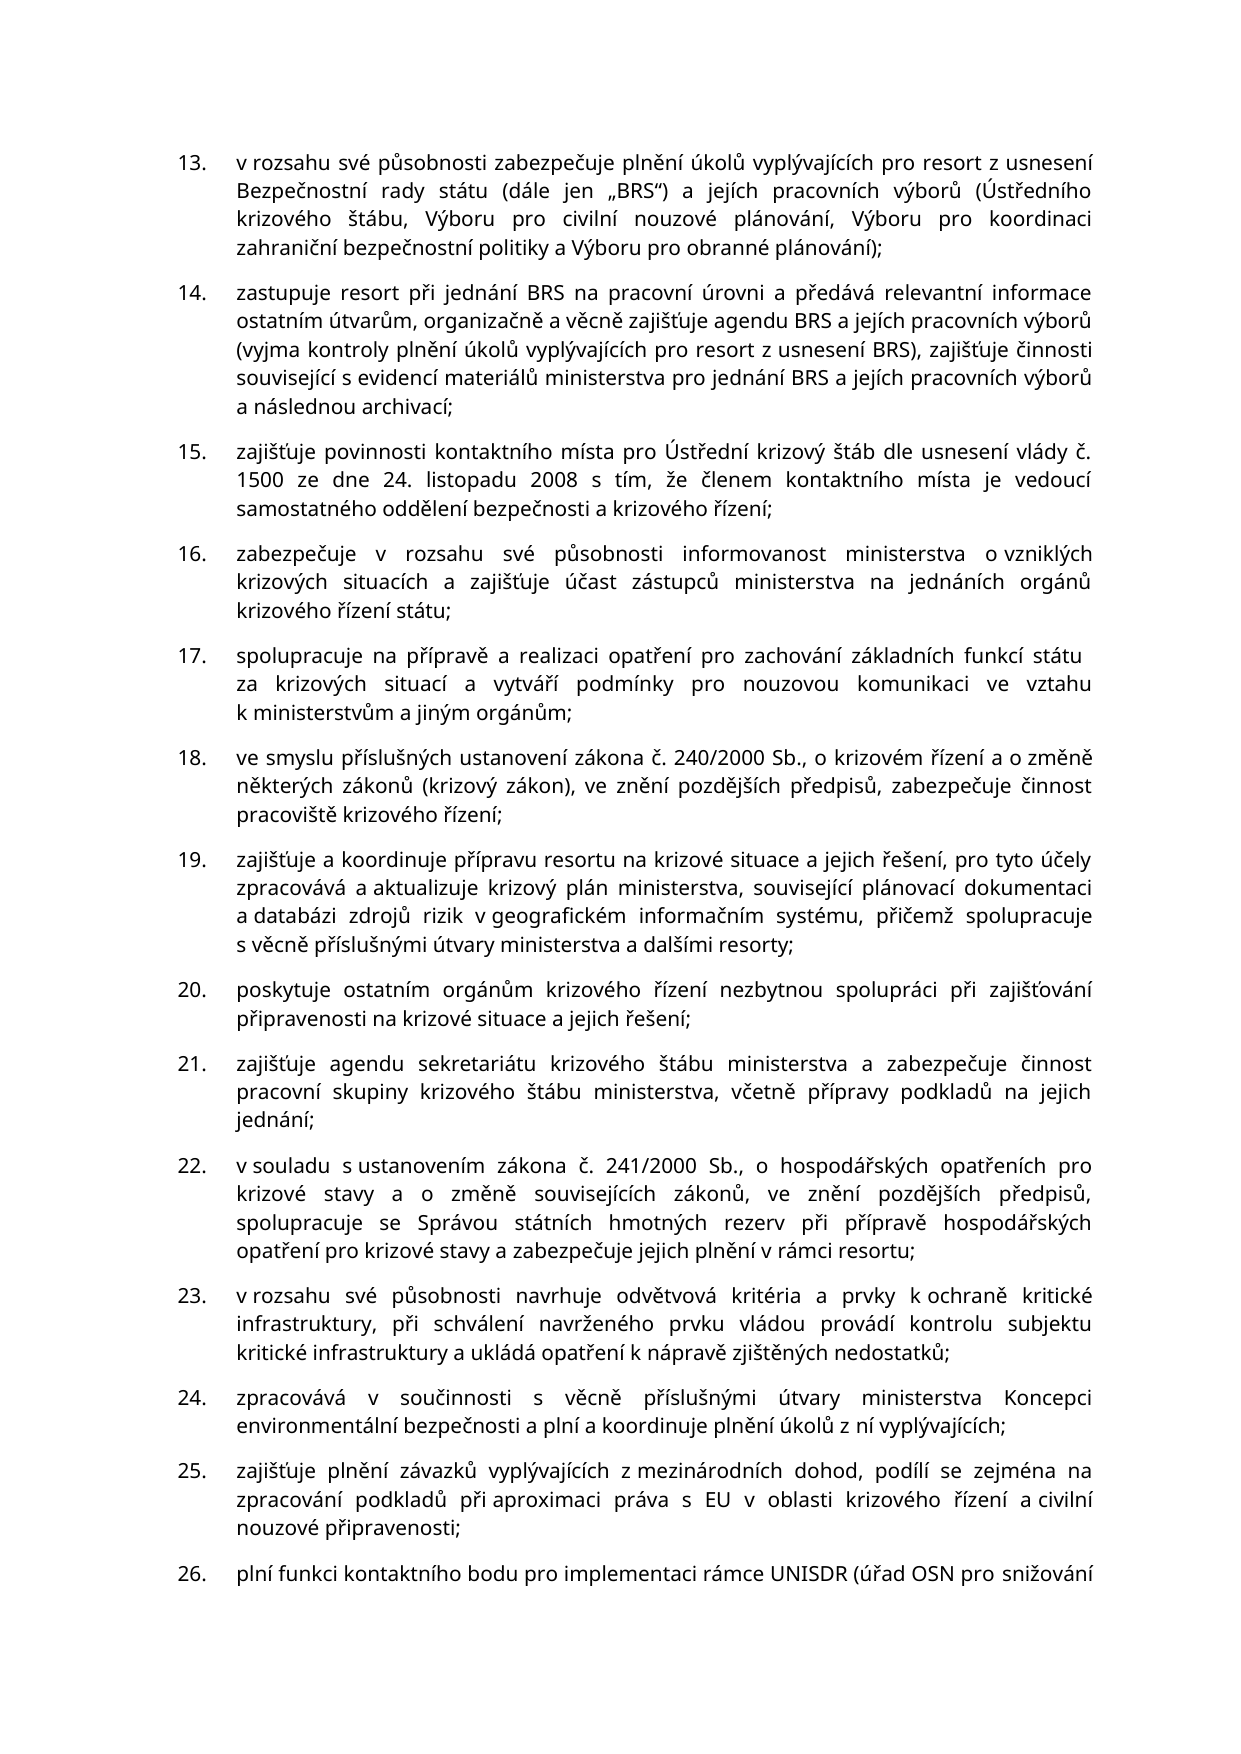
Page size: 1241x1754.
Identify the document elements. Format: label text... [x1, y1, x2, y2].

list poskytuje ostatním orgánům krizového řízení nezbytnou spolupráci při zajišťování připravenosti na krizové situace a jejich řešení; [177, 975, 1093, 1032]
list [177, 1559, 1093, 1587]
list zpracovává v součinnosti s věcně příslušnými útvary ministerstva Koncepci environmentální bezpečnosti a plní a koordinuje plnění úkolů z ní vyplývajících; [177, 1383, 1093, 1440]
list v rozsahu své působnosti zabezpečuje plnění úkolů vyplývajících pro resort z usnesení Bezpečnostní rady státu (dále jen „BRS“) a jejích pracovních výborů (Ústředního krizového štábu, Výboru pro civilní nouzové plánování, Výboru pro koordinaci zahraniční bezpečnostní politiky a Výboru pro obranné plánování); [177, 148, 1093, 261]
list v rozsahu své působnosti navrhuje odvětvová kritéria a prvky k ochraně kritické infrastruktury, při schválení navrženého prvku vládou provádí kontrolu subjektu kritické infrastruktury a ukládá opatření k nápravě zjištěných nedostatků; [177, 1281, 1093, 1366]
list zajišťuje a koordinuje přípravu resortu na krizové situace a jejich řešení, pro tyto účely zpracovává a aktualizuje krizový plán ministerstva, související plánovací dokumentaci a databázi zdrojů rizik v geografickém informačním systému, přičemž spolupracuje s věcně příslušnými útvary ministerstva a dalšími resorty; [177, 845, 1093, 958]
list spolupracuje na přípravě a realizaci opatření pro zachování základních funkcí státu za krizových situací a vytváří podmínky pro nouzovou komunikaci ve vztahu k ministerstvům a jiným orgánům; [177, 641, 1093, 726]
list zajišťuje plnění závazků vyplývajících z mezinárodních dohod, podílí se zejména na zpracování podkladů při aproximaci práva s EU v oblasti krizového řízení a civilní nouzové připravenosti; [177, 1457, 1093, 1542]
list zastupuje resort při jednání BRS na pracovní úrovni a předává relevantní informace ostatním útvarům, organizačně a věcně zajišťuje agendu BRS a jejích pracovních výborů (vyjma kontroly plnění úkolů vyplývajících pro resort z usnesení BRS), zajišťuje činnosti související s evidencí materiálů ministerstva pro jednání BRS a jejích pracovních výborů a následnou archivací; [177, 278, 1093, 420]
list ve smyslu příslušných ustanovení zákona č. 240/2000 Sb., o krizovém řízení a o změně některých zákonů (krizový zákon), ve znění pozdějších předpisů, zabezpečuje činnost pracoviště krizového řízení; [177, 743, 1093, 828]
list zabezpečuje v rozsahu své působnosti informovanost ministerstva o vzniklých krizových situacích a zajišťuje účast zástupců ministerstva na jednáních orgánů krizového řízení státu; [177, 539, 1093, 624]
list zajišťuje agendu sekretariátu krizového štábu ministerstva a zabezpečuje činnost pracovní skupiny krizového štábu ministerstva, včetně přípravy podkladů na jejich jednání; [177, 1049, 1093, 1134]
list v souladu s ustanovením zákona č. 241/2000 Sb., o hospodářských opatřeních pro krizové stavy a o změně souvisejících zákonů, ve znění pozdějších předpisů, spolupracuje se Správou státních hmotných rezerv při přípravě hospodářských opatření pro krizové stavy a zabezpečuje jejich plnění v rámci resortu; [177, 1151, 1093, 1264]
list zajišťuje povinnosti kontaktního místa pro Ústřední krizový štáb dle usnesení vlády č. 1500 ze dne 24. listopadu 2008 s tím, že členem kontaktního místa je vedoucí samostatného oddělení bezpečnosti a krizového řízení; [177, 437, 1093, 522]
